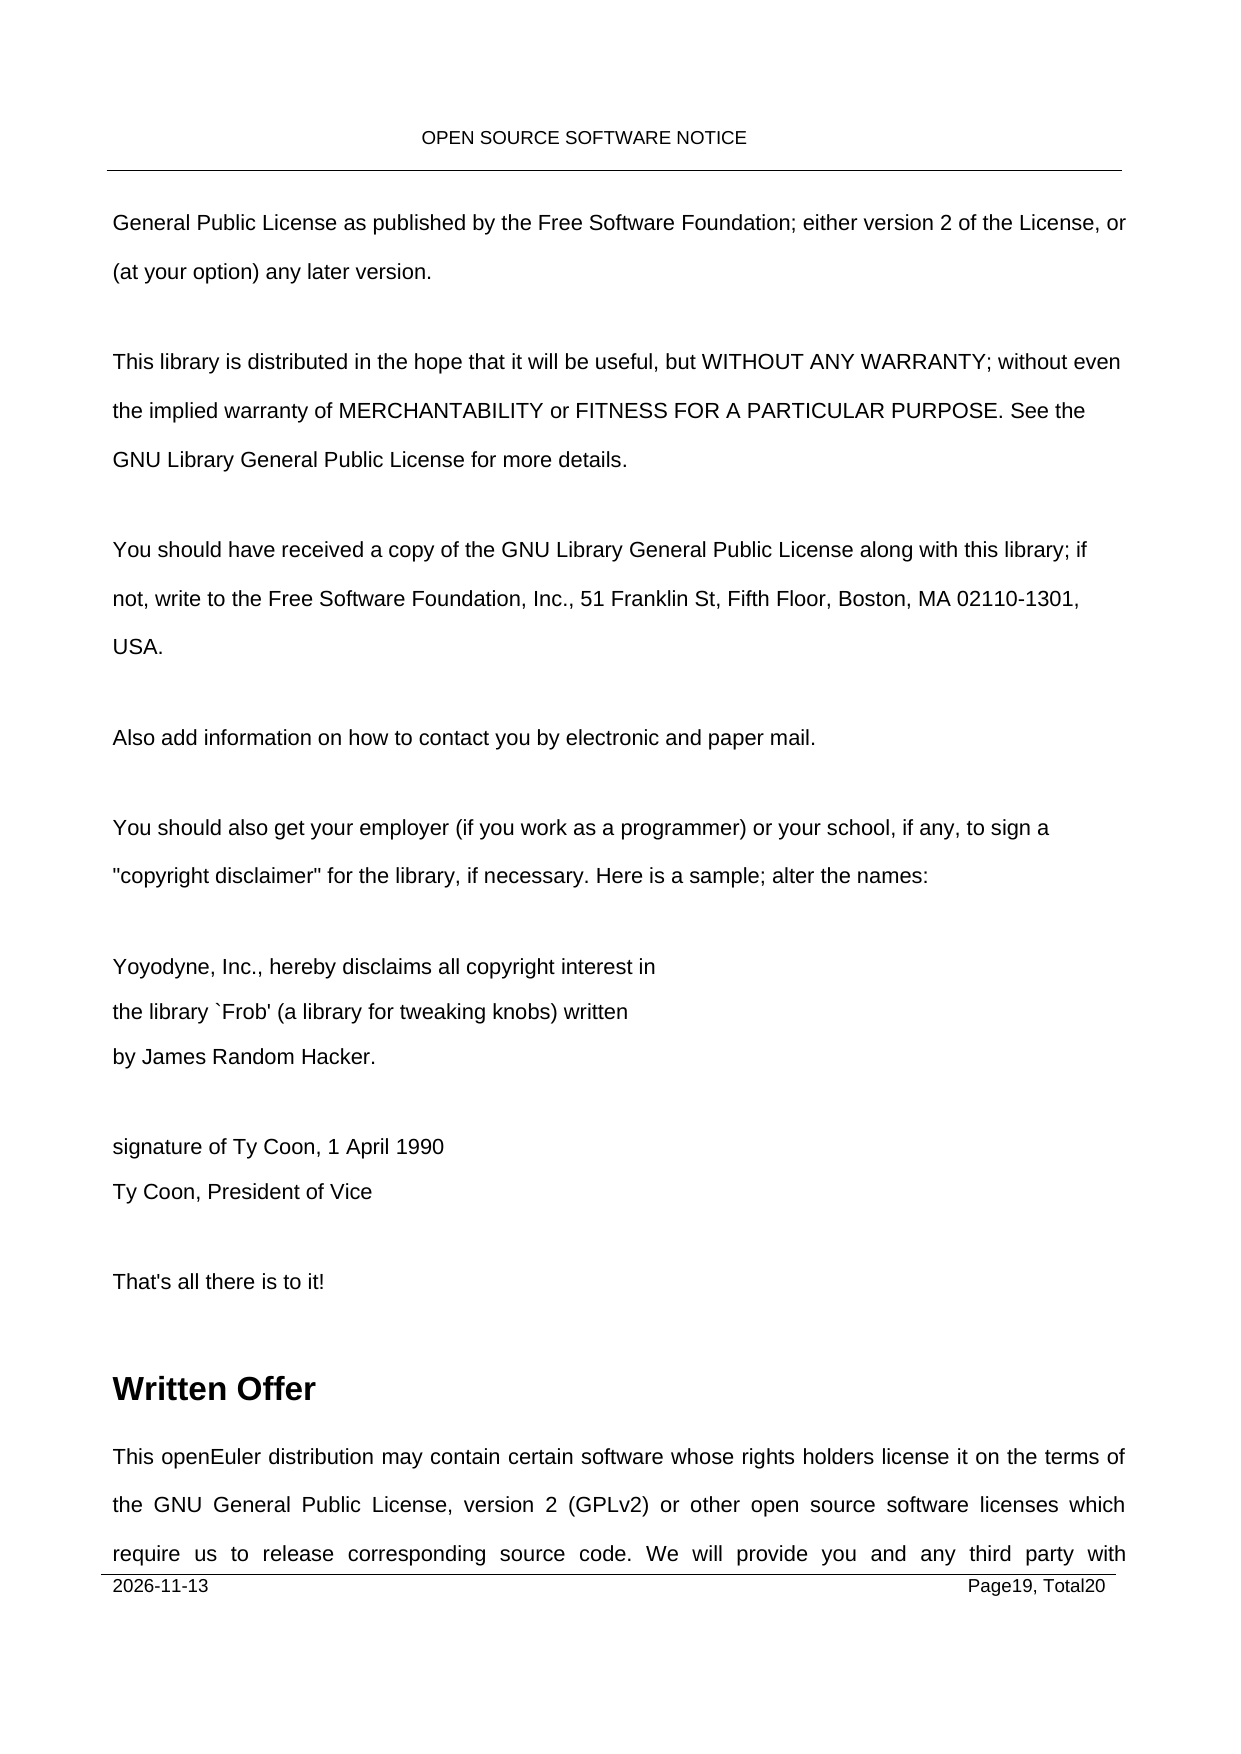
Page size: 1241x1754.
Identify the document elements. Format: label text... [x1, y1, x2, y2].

text Also add information on how to contact you by electronic and paper mail. [112, 721, 1128, 753]
text This library is distributed in the hope that it will be useful, but WITHOUT ANY WARRANTY; without even the implied warranty of MERCHANTABILITY or FITNESS FOR A PARTICULAR PURPOSE. See the GNU Library General Public License for more details. [112, 345, 1128, 475]
text Ty Coon, President of Vice [112, 1175, 1128, 1208]
text by James Random Hacker. [112, 1040, 1128, 1073]
text Written Offer [112, 1356, 1128, 1421]
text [112, 206, 1128, 288]
text the library `Frob' (a library for tweaking knobs) written [112, 995, 1128, 1027]
text You should have received a copy of the GNU Library General Public License along with this library; if not, write to the Free Software Foundation, Inc., 51 Franklin St, Fifth Floor, Boston, MA 02110-1301, USA. [112, 533, 1128, 663]
text That's all there is to it! [112, 1266, 1128, 1298]
text Yoyodyne, Inc., hereby disclaims all copyright interest in [112, 950, 1128, 982]
text signature of Ty Coon, 1 April 1990 [112, 1130, 1128, 1163]
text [112, 1440, 1128, 1570]
text You should also get your employer (if you work as a programmer) or your school, if any, to sign a "copyright disclaimer" for the library, if necessary. Here is a sample; alter the names: [112, 811, 1128, 892]
